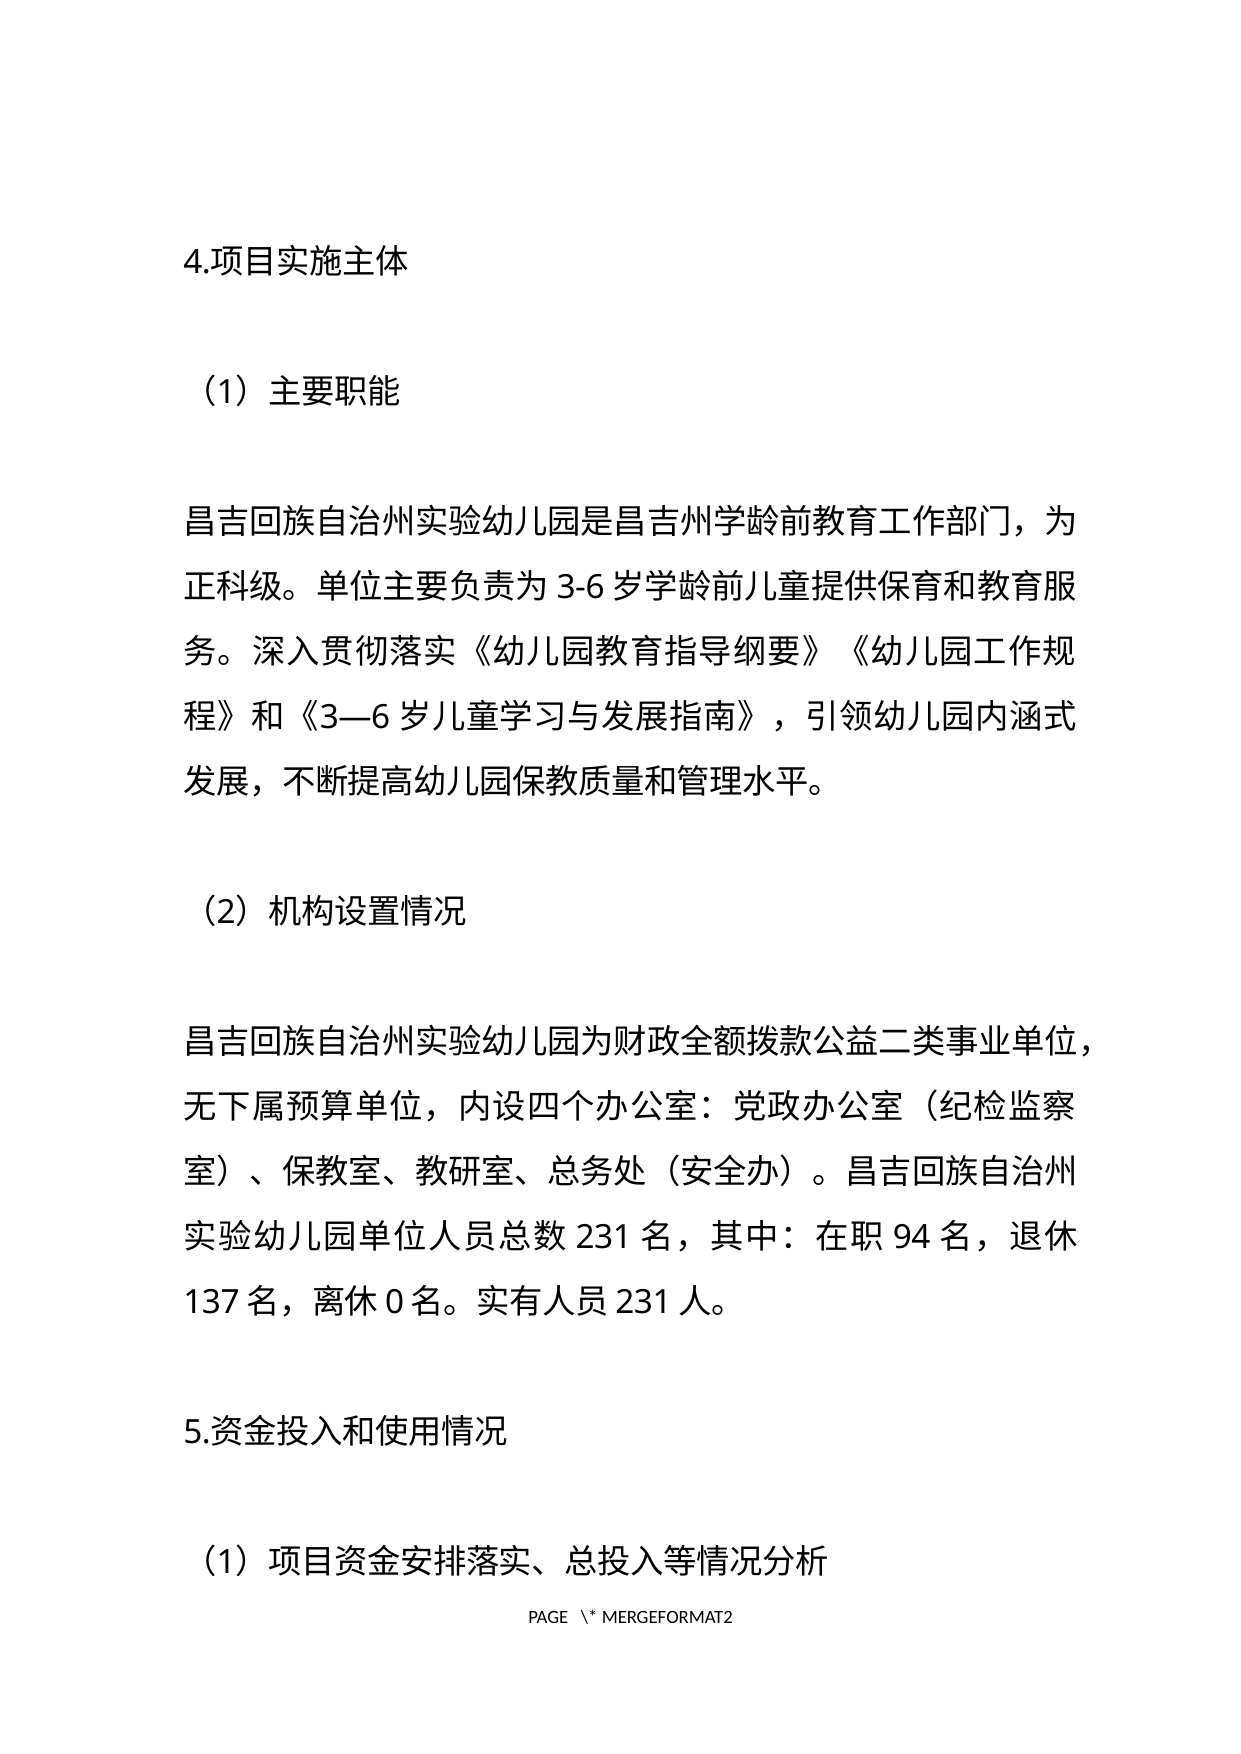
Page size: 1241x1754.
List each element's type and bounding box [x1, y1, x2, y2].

text [183, 162, 1078, 1592]
